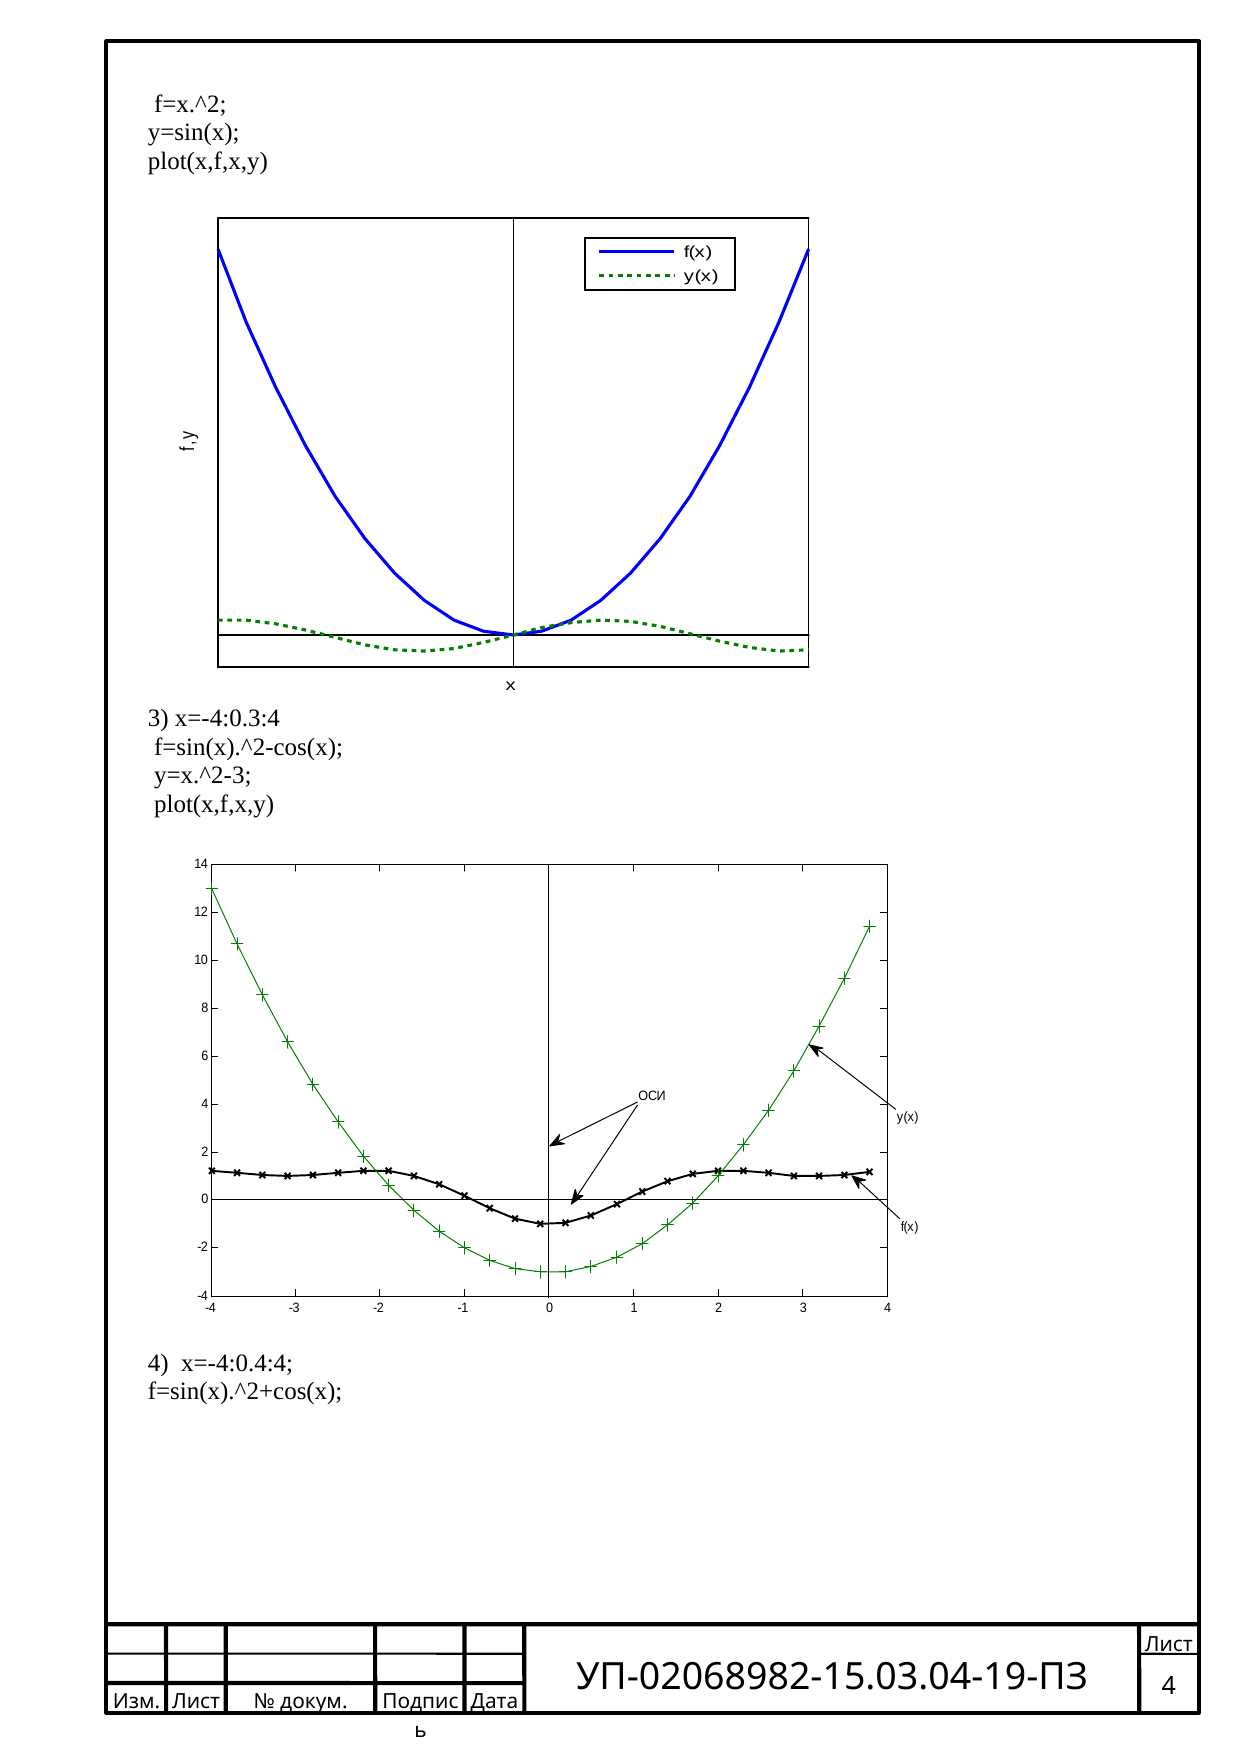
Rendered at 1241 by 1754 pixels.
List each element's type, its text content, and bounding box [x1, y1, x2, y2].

text plot(x,f,x,y) [148, 789, 1181, 818]
text f=sin(x).^2-cos(x); [148, 732, 1181, 761]
text 4) x=-4:0.4:4; [148, 1348, 1181, 1376]
text y=x.^2-3; [148, 761, 1181, 789]
text plot(x,f,x,y) [148, 146, 1181, 175]
text y=sin(x); [148, 117, 1181, 146]
text f=sin(x).^2+cos(x); [148, 1376, 1181, 1405]
text 3) x=-4:0.3:4 [148, 703, 1181, 732]
text f=x.^2; [148, 89, 1181, 117]
